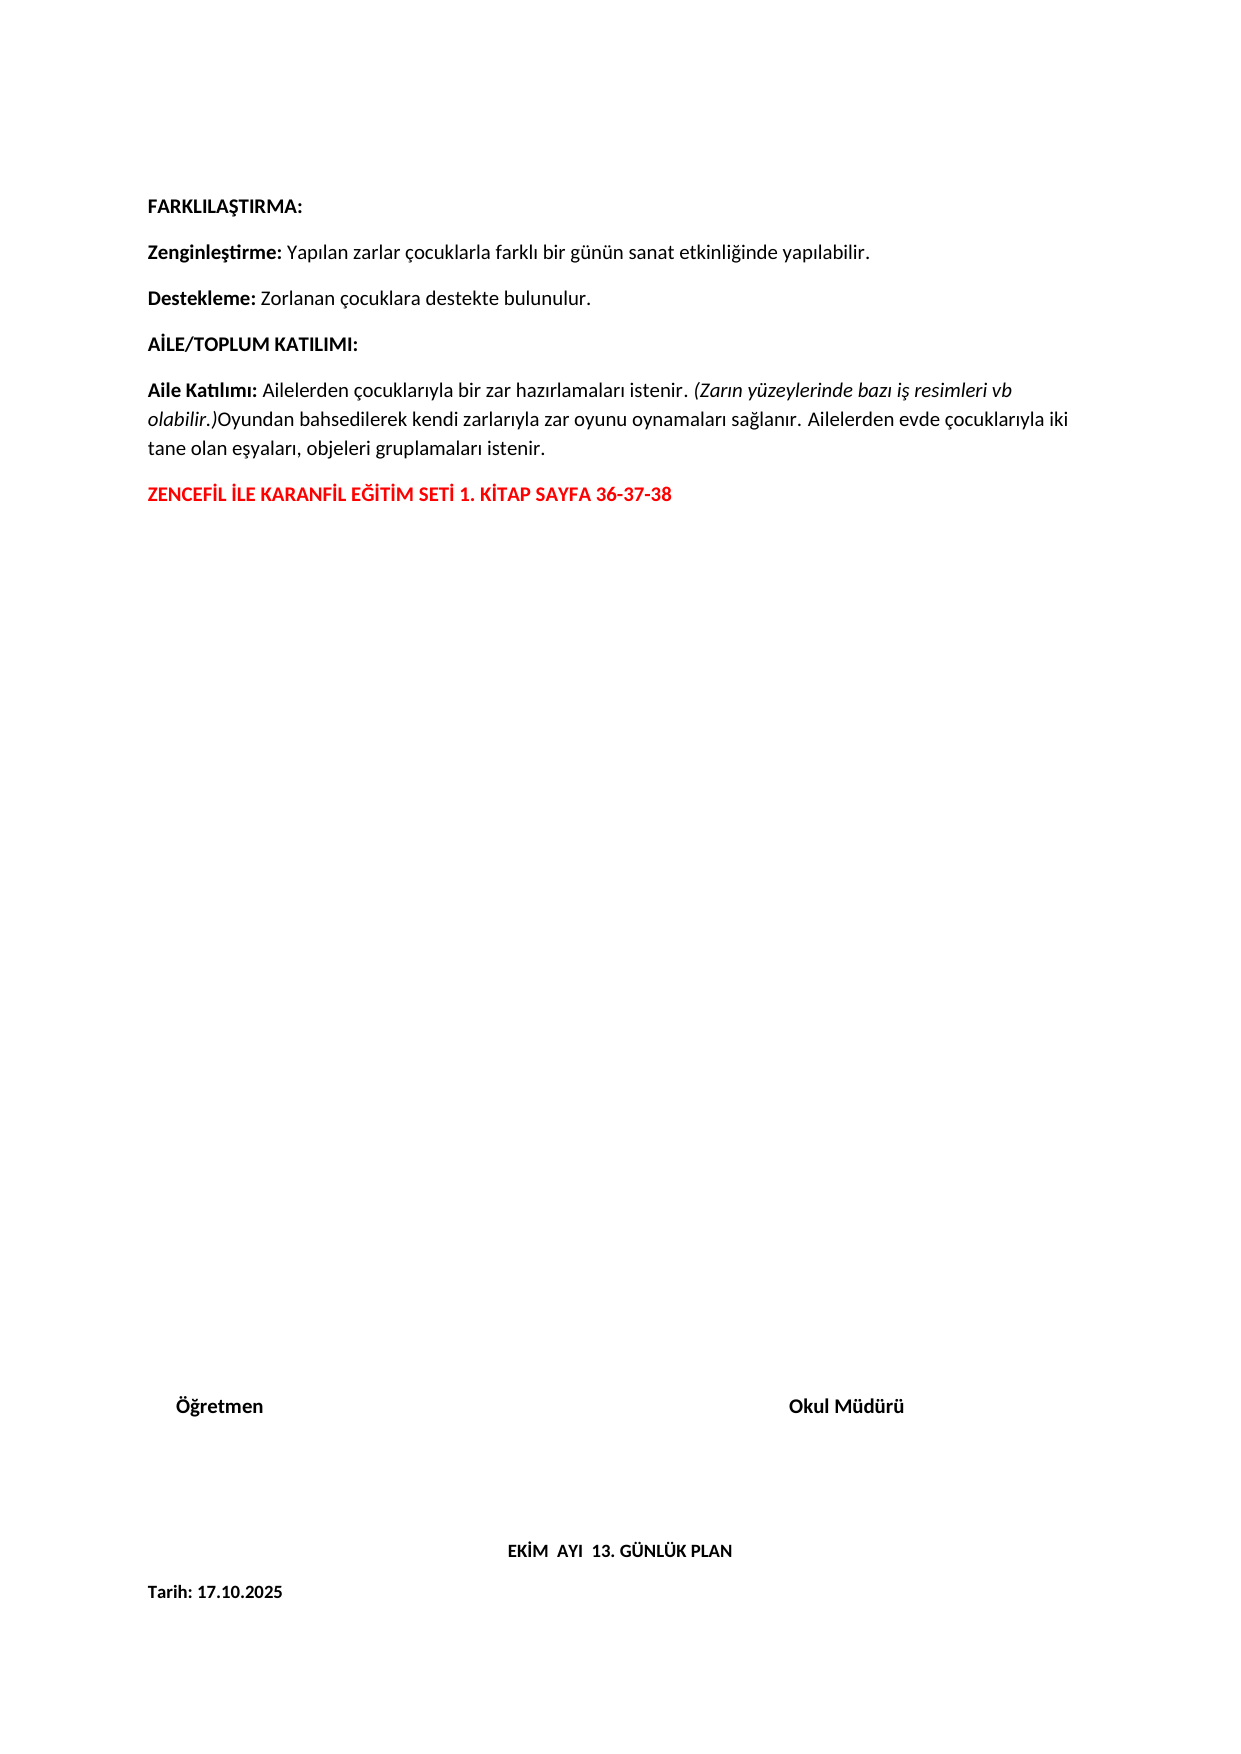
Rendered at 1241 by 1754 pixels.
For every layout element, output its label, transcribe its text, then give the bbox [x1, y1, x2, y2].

text ZENCEFİL İLE KARANFİL EĞİTİM SETİ 1. KİTAP SAYFA 36-37-38 [148, 481, 1093, 506]
text Destekleme: Zorlanan çocuklara destekte bulunulur. [148, 285, 1093, 311]
text Tarih: 17.10.2025 [148, 1580, 1093, 1603]
text Öğretmen Okul Müdürü [148, 1393, 1093, 1419]
text EKİM AYI 13. GÜNLÜK PLAN [148, 1539, 1093, 1562]
text FARKLILAŞTIRMA: [148, 193, 1093, 219]
text Aile Katılımı: Ailelerden çocuklarıyla bir zar hazırlamaları istenir. (Zarın yüzeylerinde bazı iş resimleri vb olabilir.)Oyundan bahsedilerek kendi zarlarıyla zar oyunu oynamaları sağlanır. Ailelerden evde çocuklarıyla iki tane olan eşyaları, objeleri gruplamaları istenir. [148, 377, 1093, 461]
text AİLE/TOPLUM KATILIMI: [148, 331, 1093, 356]
text Zenginleştirme: Yapılan zarlar çocuklarla farklı bir günün sanat etkinliğinde yapılabilir. [148, 239, 1093, 265]
